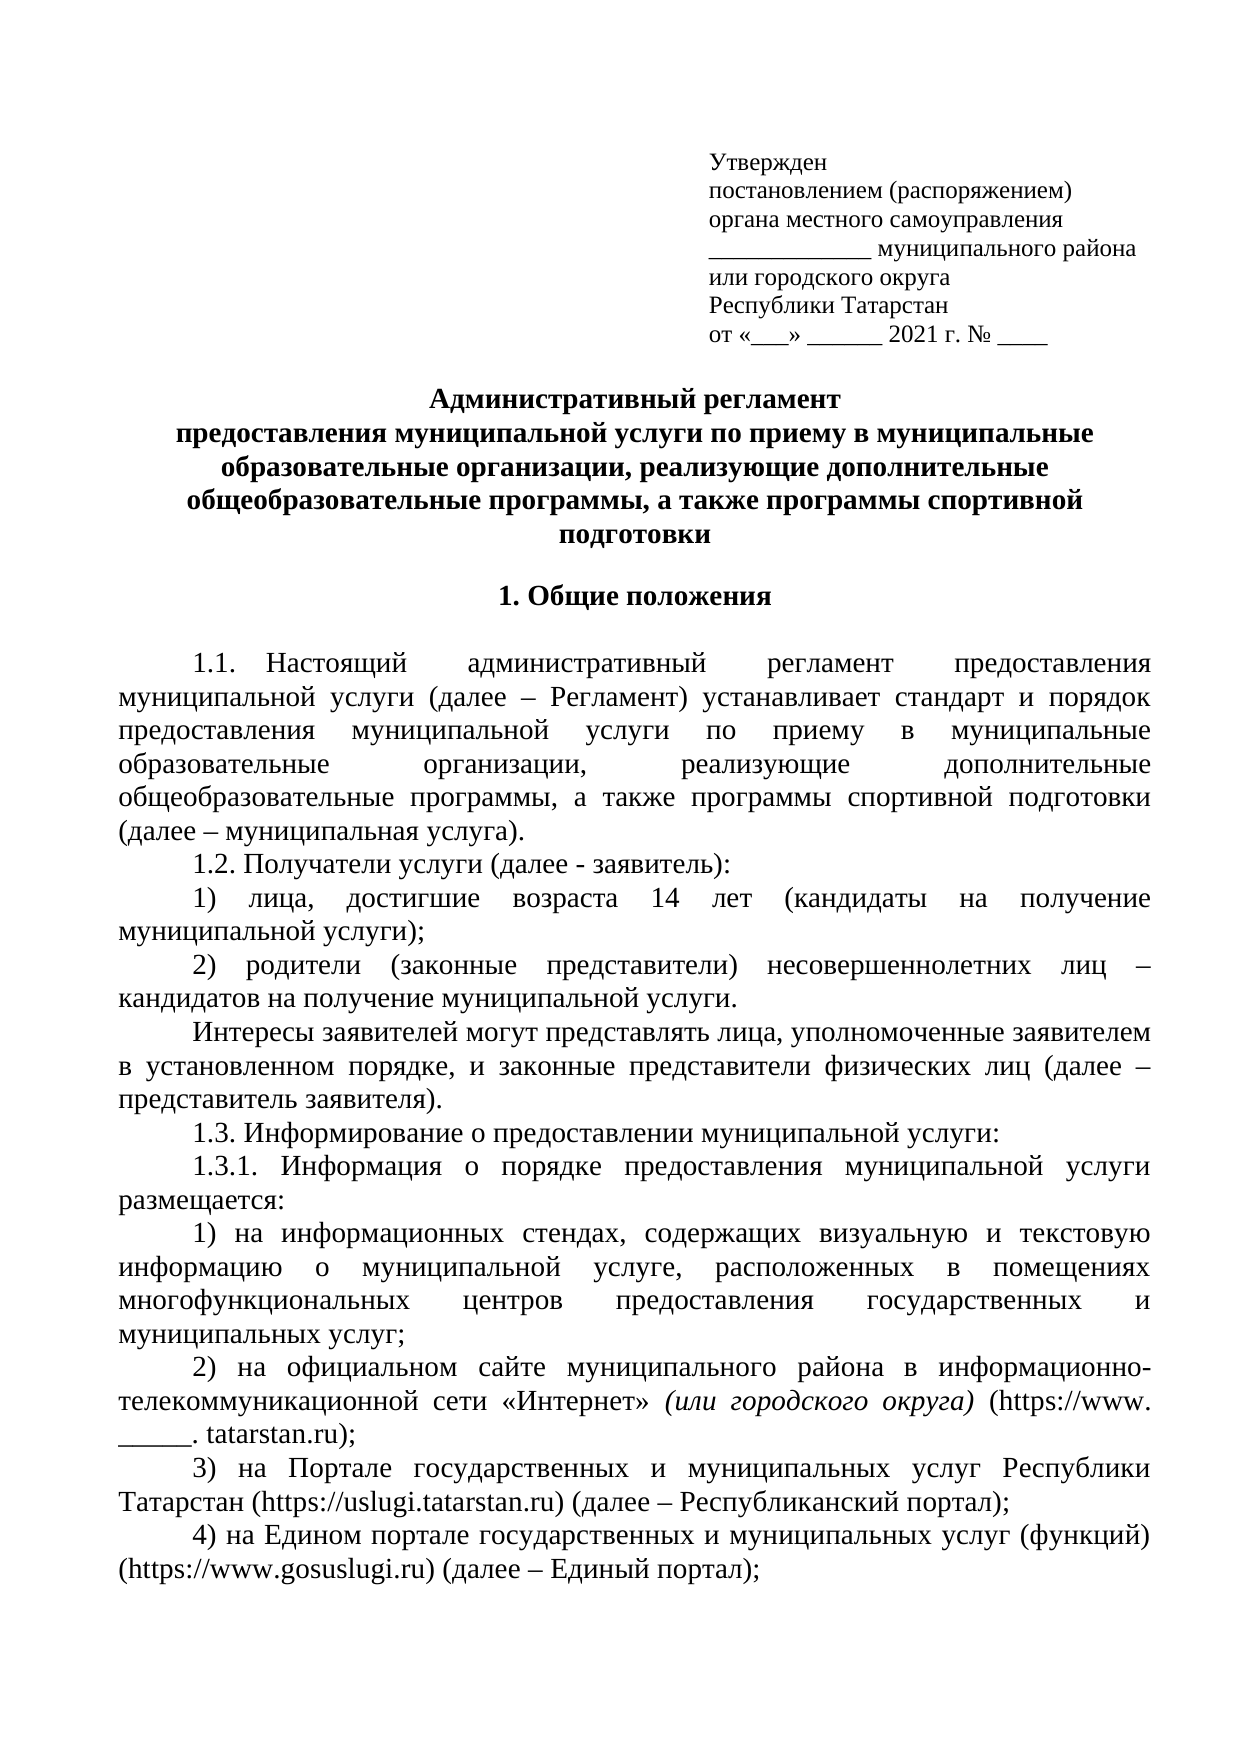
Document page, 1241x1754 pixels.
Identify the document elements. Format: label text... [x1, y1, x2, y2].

text Административный регламент [118, 382, 1152, 415]
text от «___» ______ 2021 г. № ____ [709, 319, 1152, 348]
text 1. Общие положения [118, 578, 1152, 612]
text 1.3.1. Информация о порядке предоставления муниципальной услуги размещается: [118, 1148, 1152, 1215]
list 1.2. Получатели услуги (далее - заявитель): [118, 846, 1152, 880]
text 1.1. Настоящий административный регламент предоставления муниципальной услуги (далее – Регламент) устанавливает стандарт и порядок предоставления муниципальной услуги по приему в муниципальные образовательные организации, реализующие дополнительные общеобразовательные программы, а также программы спортивной подготовки (далее – муниципальная услуга). [118, 645, 1152, 846]
text Республики Татарстан [709, 291, 1152, 319]
text постановлением (распоряжением) [709, 176, 1152, 204]
list 1) лица, достигшие возраста 14 лет (кандидаты на получение муниципальной услуги); [118, 880, 1152, 947]
text 1) на информационных стендах, содержащих визуальную и текстовую информацию о муниципальной услуге, расположенных в помещениях многофункциональных центров предоставления государственных и муниципальных услуг; [118, 1215, 1152, 1349]
text 4) на Едином портале государственных и муниципальных услуг (функций) (https://www.gosuslugi.ru) (далее – Единый портал); [118, 1517, 1152, 1584]
text органа местного самоуправления _____________ муниципального района или городского округа [709, 204, 1152, 291]
text 3) на Портале государственных и муниципальных услуг Республики Татарстан (https://uslugi.tatarstan.ru) (далее – Республиканский портал); [118, 1450, 1152, 1517]
text 2) на официальном сайте муниципального района в информационно-телекоммуникационной сети «Интернет» (или городского округа) (https://www. _____. tatarstan.ru); [118, 1349, 1152, 1450]
text Утвержден [709, 147, 1152, 176]
list Интересы заявителей могут представлять лица, уполномоченные заявителем в установленном порядке, и законные представители физических лиц (далее – представитель заявителя). [118, 1014, 1152, 1115]
text предоставления муниципальной услуги по приему в муниципальные образовательные организации, реализующие дополнительные общеобразовательные программы, а также программы спортивной подготовки [118, 415, 1152, 549]
list 1.3. Информирование о предоставлении муниципальной услуги: [118, 1115, 1152, 1148]
list 2) родители (законные представители) несовершеннолетних лиц – кандидатов на получение муниципальной услуги. [118, 947, 1152, 1014]
